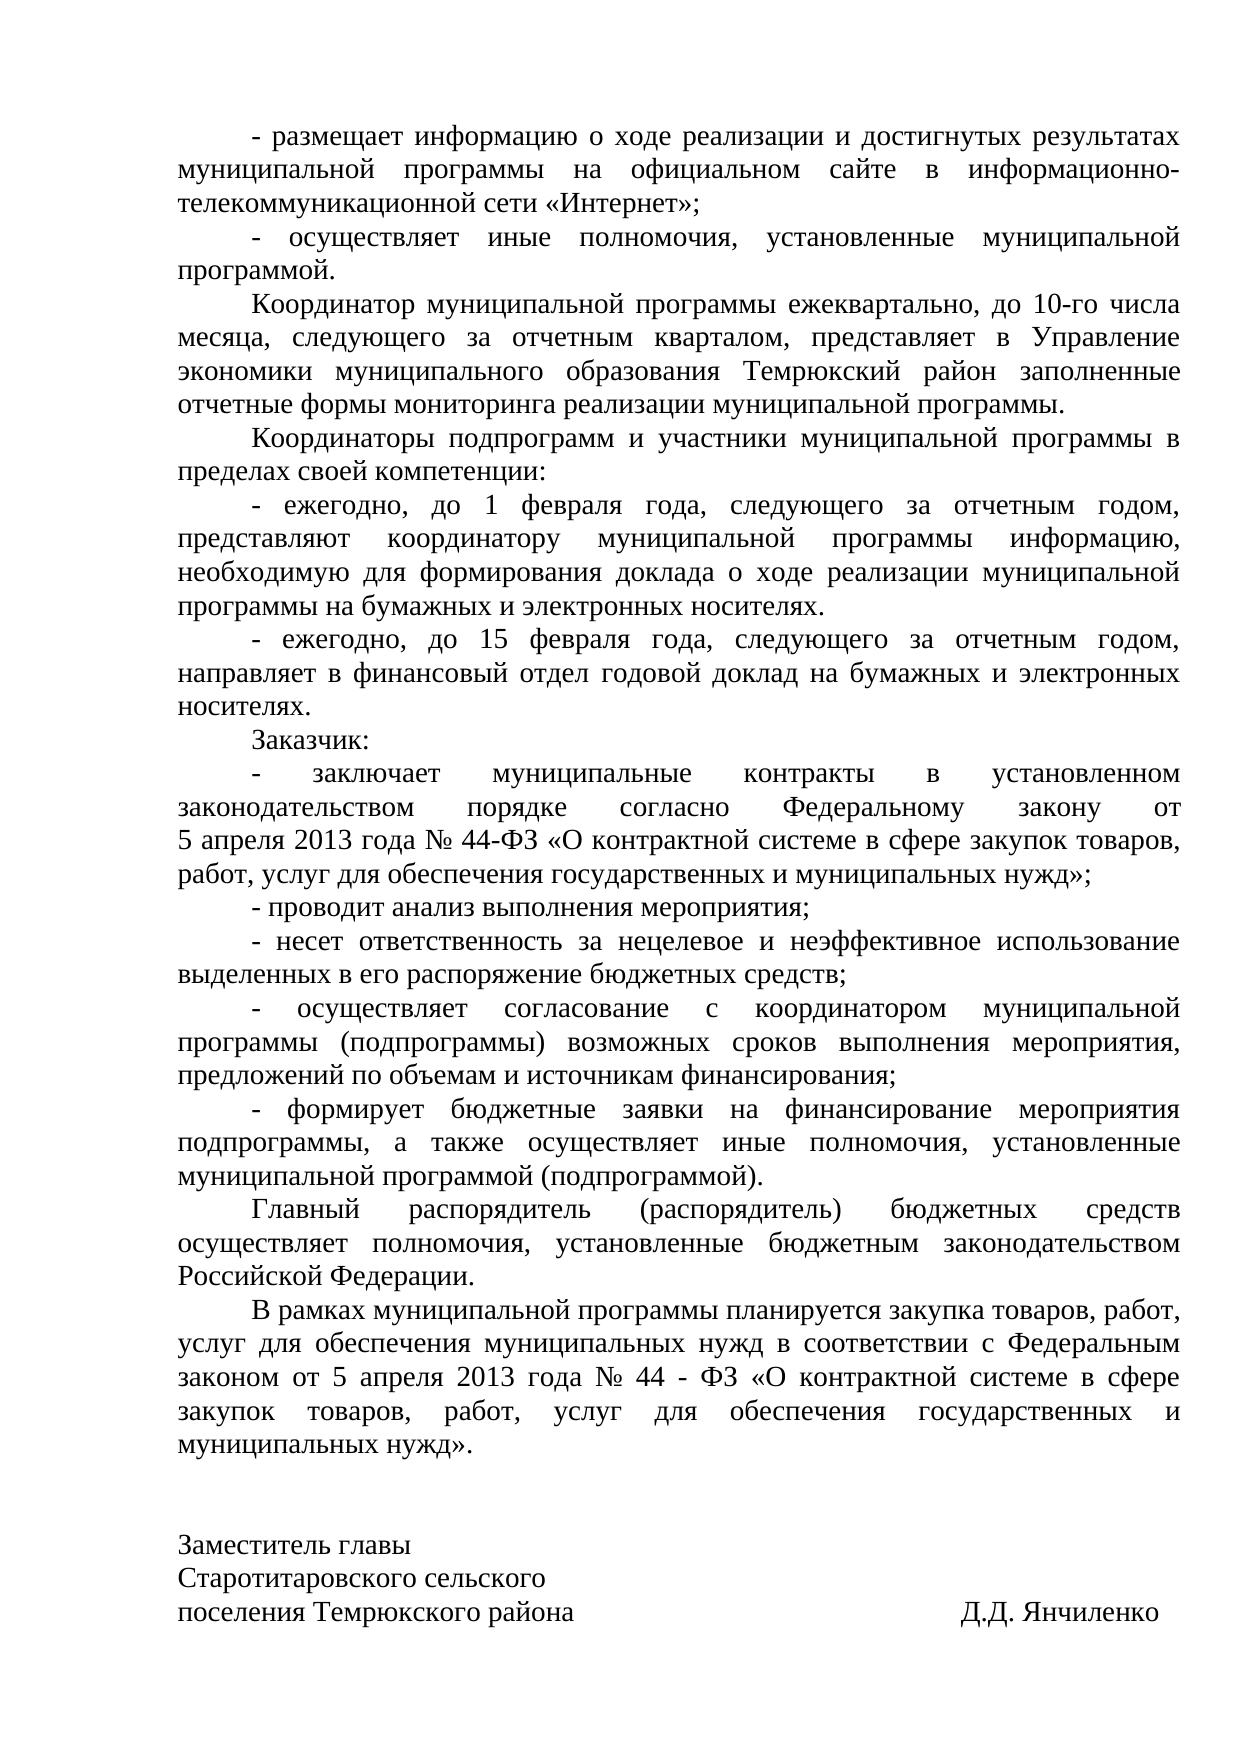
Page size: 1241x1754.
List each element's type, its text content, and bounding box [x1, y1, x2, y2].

text поселения Темрюкского района Д.Д. Янчиленко [177, 1594, 1181, 1627]
text Заместитель главы [177, 1527, 1181, 1560]
text Главный распорядитель (распорядитель) бюджетных средств осуществляет полномочия, установленные бюджетным законодательством Российской Федерации. [177, 1191, 1181, 1292]
text Заказчик: [177, 722, 1181, 755]
text - осуществляет согласование с координатором муниципальной программы (подпрограммы) возможных сроков выполнения мероприятия, предложений по объемам и источникам финансирования; [177, 990, 1181, 1091]
text - размещает информацию о ходе реализации и достигнутых результатах муниципальной программы на официальном сайте в информационно-телекоммуникационной сети «Интернет»; [177, 118, 1181, 219]
text - несет ответственность за нецелевое и неэффективное использование выделенных в его распоряжение бюджетных средств; [177, 923, 1181, 990]
text - формирует бюджетные заявки на финансирование мероприятия подпрограммы, а также осуществляет иные полномочия, установленные муниципальной программой (подпрограммой). [177, 1091, 1181, 1191]
text - заключает муниципальные контракты в установленном законодательством порядке согласно Федеральному закону от 5 апреля 2013 года № 44-ФЗ «О контрактной системе в сфере закупок товаров, работ, услуг для обеспечения государственных и муниципальных нужд»; [177, 755, 1181, 889]
text Координатор муниципальной программы ежеквартально, до 10-го числа месяца, следующего за отчетным кварталом, представляет в Управление экономики муниципального образования Темрюкский район заполненные отчетные формы мониторинга реализации муниципальной программы. [177, 286, 1181, 420]
text В рамках муниципальной программы планируется закупка товаров, работ, услуг для обеспечения муниципальных нужд в соответствии с Федеральным законом от 5 апреля 2013 года № 44 - ФЗ «О контрактной системе в сфере закупок товаров, работ, услуг для обеспечения государственных и муниципальных нужд». [177, 1292, 1181, 1460]
text Старотитаровского сельского [177, 1560, 1181, 1594]
text - ежегодно, до 15 февраля года, следующего за отчетным годом, направляет в финансовый отдел годовой доклад на бумажных и электронных носителях. [177, 621, 1181, 722]
text - осуществляет иные полномочия, установленные муниципальной программой. [177, 219, 1181, 286]
text - проводит анализ выполнения мероприятия; [177, 889, 1181, 923]
text - ежегодно, до 1 февраля года, следующего за отчетным годом, представляют координатору муниципальной программы информацию, необходимую для формирования доклада о ходе реализации муниципальной программы на бумажных и электронных носителях. [177, 487, 1181, 621]
text Координаторы подпрограмм и участники муниципальной программы в пределах своей компетенции: [177, 420, 1181, 487]
